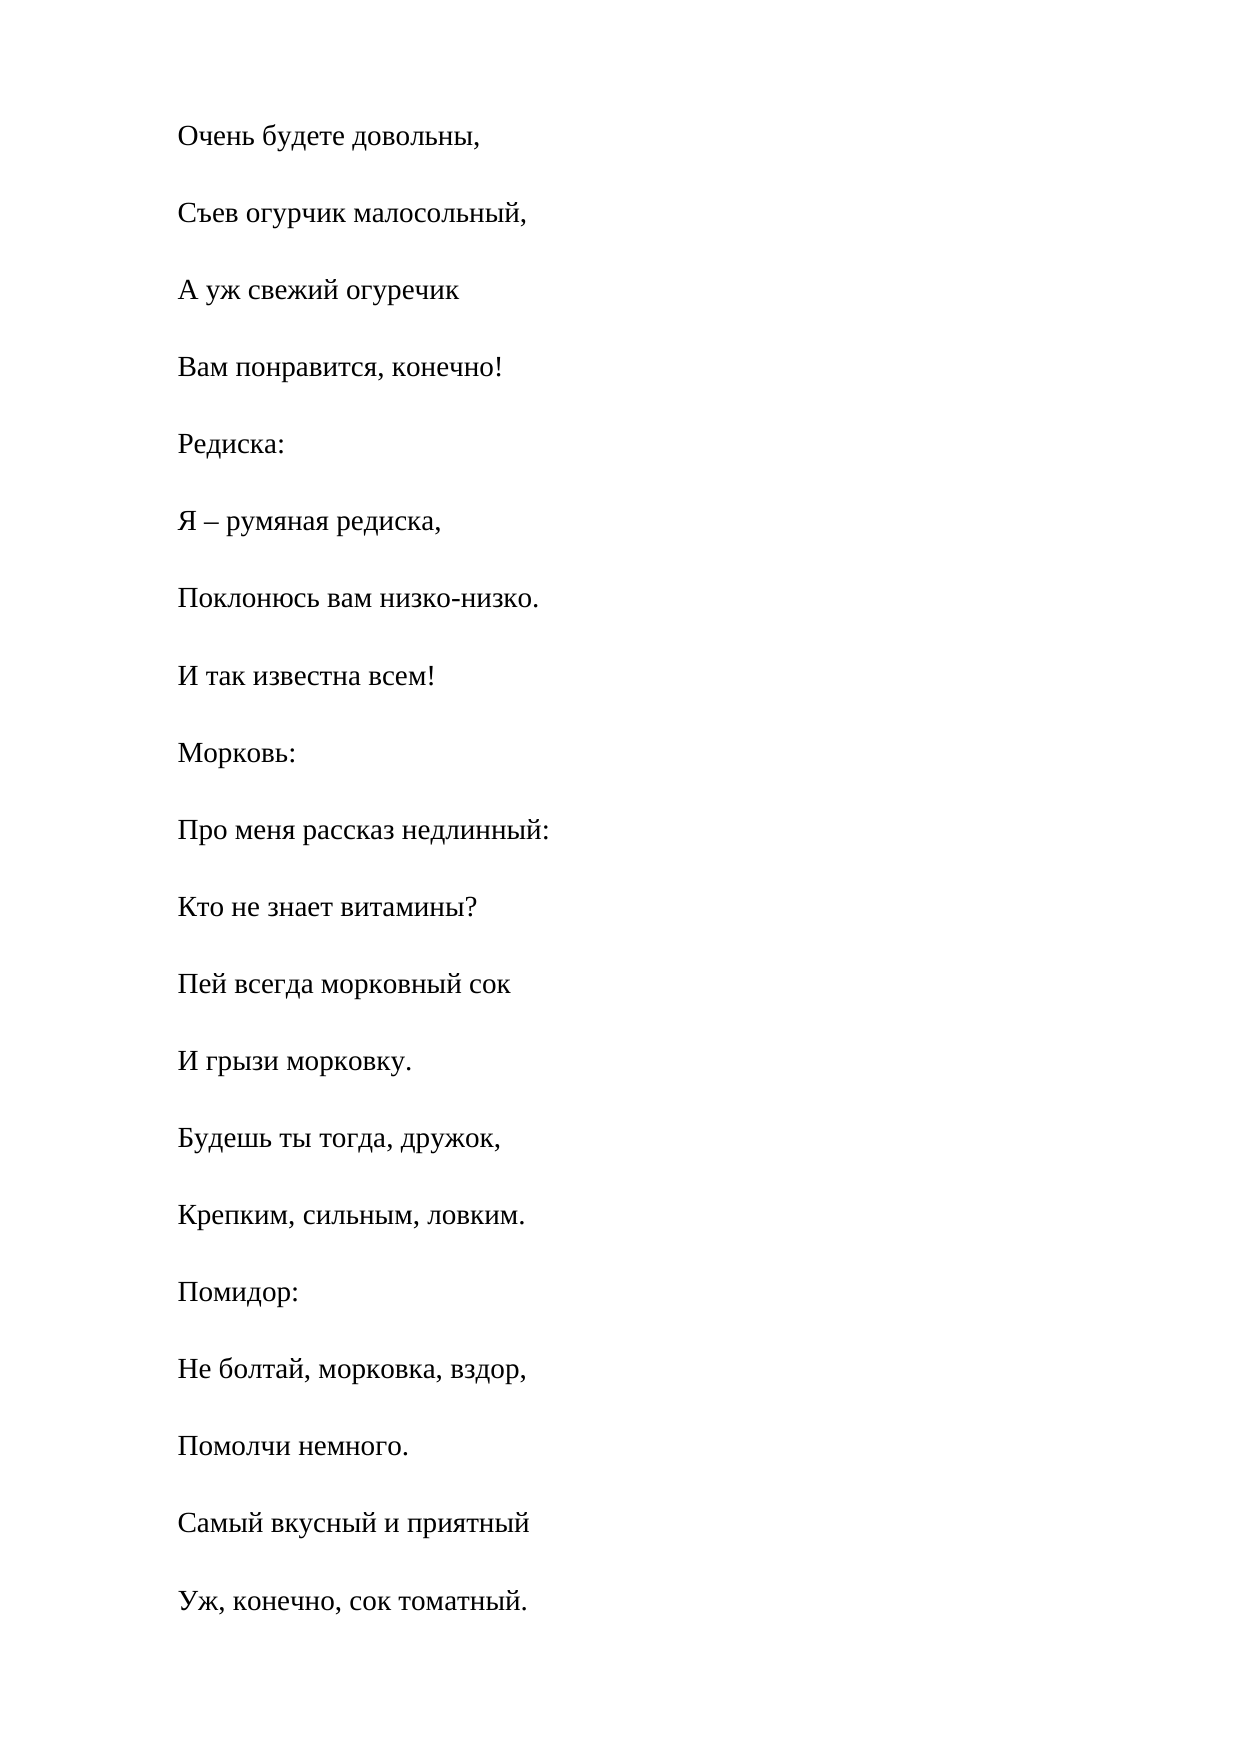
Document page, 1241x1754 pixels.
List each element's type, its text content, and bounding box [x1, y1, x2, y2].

text Самый вкусный и приятный [177, 1506, 1152, 1539]
text Морковь: [177, 735, 1152, 768]
text Кто не знает витамины? [177, 889, 1152, 922]
text Очень будете довольны, [177, 118, 1152, 152]
text И так известна всем! [177, 658, 1152, 691]
text Я – румяная редиска, [177, 503, 1152, 537]
text Редиска: [177, 426, 1152, 460]
text Уж, конечно, сок томатный. [177, 1583, 1152, 1616]
text Пей всегда морковный сок [177, 966, 1152, 999]
text Будешь ты тогда, дружок, [177, 1120, 1152, 1154]
text И грызи морковку. [177, 1043, 1152, 1077]
text Вам понравится, конечно! [177, 349, 1152, 383]
text Про меня рассказ недлинный: [177, 812, 1152, 845]
text Не болтай, морковка, вздор, [177, 1351, 1152, 1385]
text А уж свежий огуречик [177, 272, 1152, 306]
text Крепким, сильным, ловким. [177, 1197, 1152, 1231]
text Помидор: [177, 1274, 1152, 1308]
text Поклонюсь вам низко-низко. [177, 581, 1152, 614]
text Помолчи немного. [177, 1428, 1152, 1462]
text Съев огурчик малосольный, [177, 195, 1152, 229]
